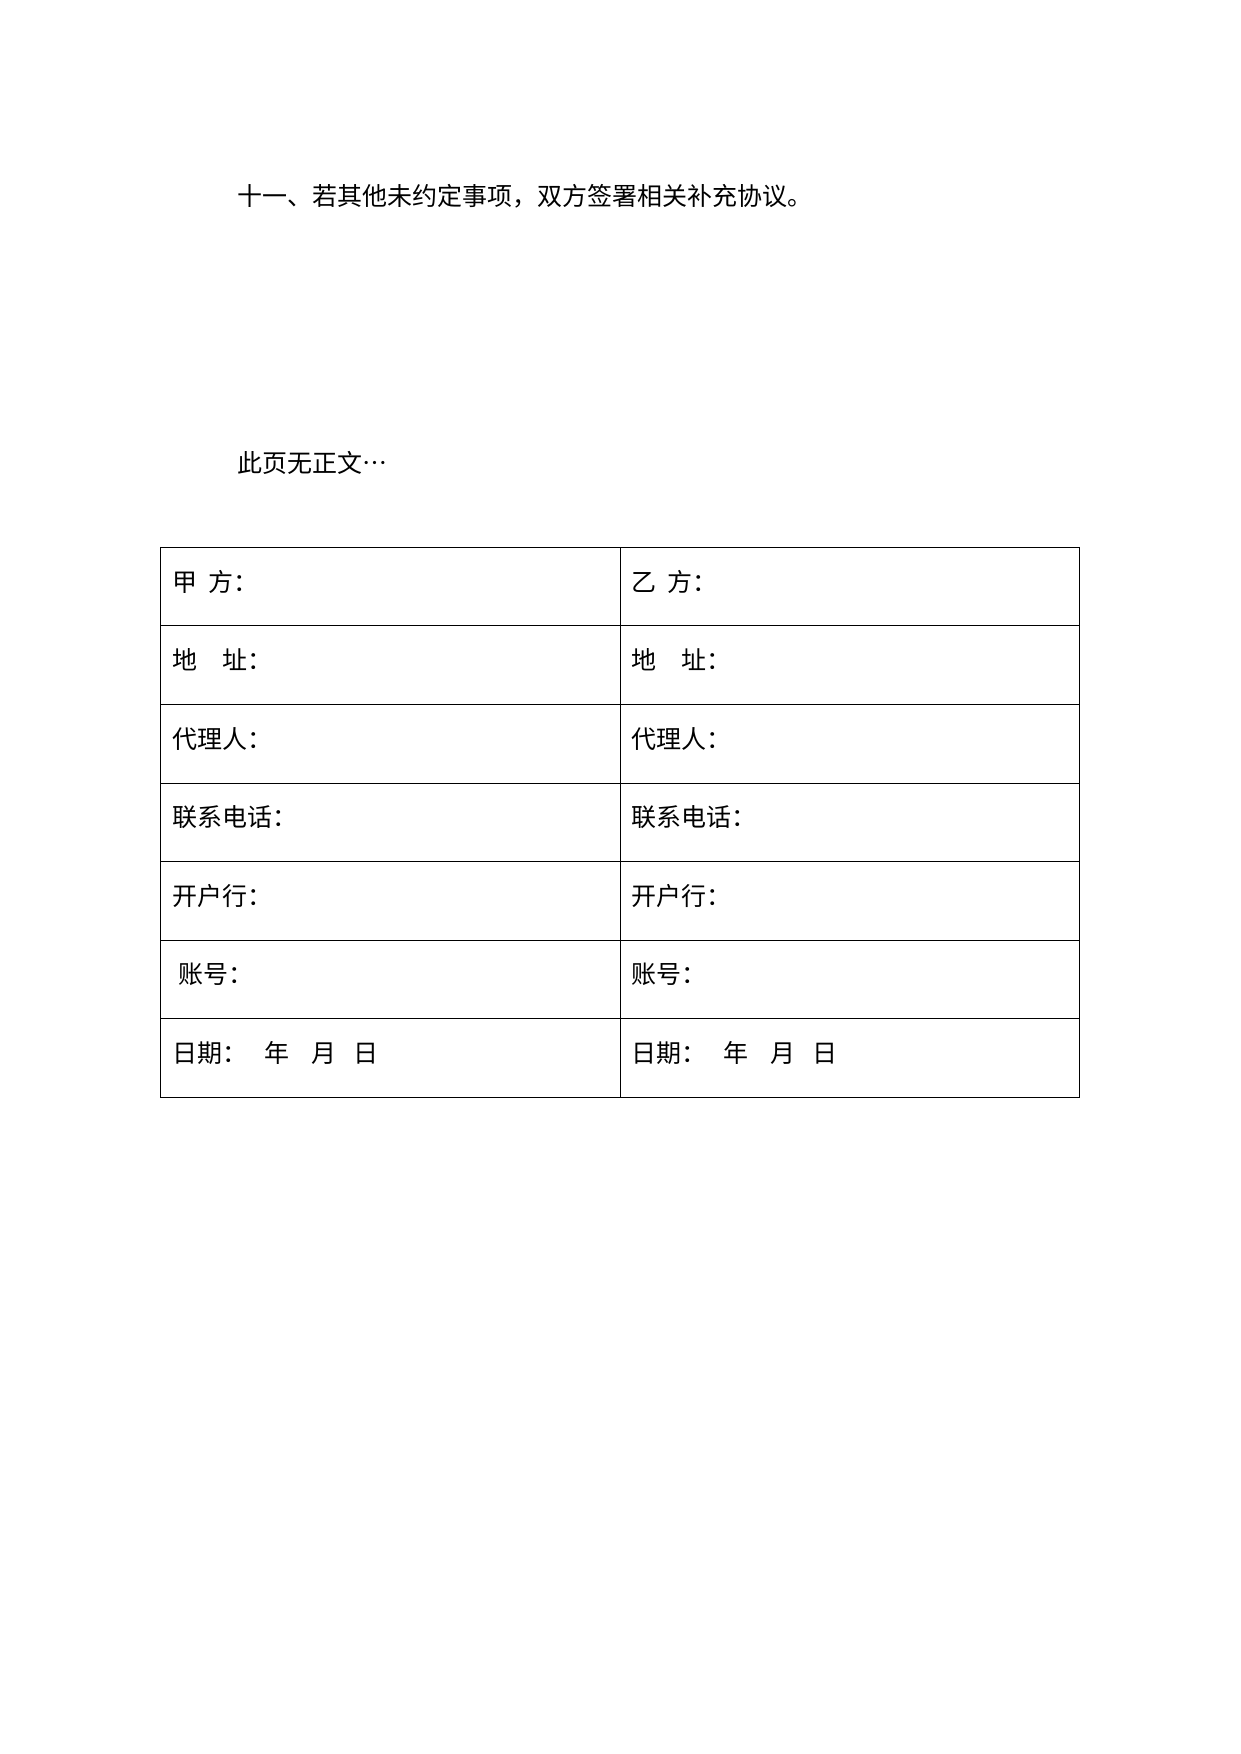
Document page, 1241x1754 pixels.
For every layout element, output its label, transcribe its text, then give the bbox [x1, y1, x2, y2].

table_cell 账号： [621, 941, 1079, 1018]
table_cell 账号： [161, 941, 620, 1018]
table_cell 代理人： [161, 705, 620, 782]
table_cell 地 址： [621, 626, 1079, 704]
text 十一、若其他未约定事项，双方签署相关补充协议。 [187, 162, 1053, 227]
table_cell 联系电话： [621, 784, 1079, 861]
table_cell 联系电话： [161, 784, 620, 861]
text 此页无正文… [187, 443, 1053, 479]
table_header 甲 方： [161, 548, 620, 625]
table_cell 代理人： [621, 705, 1079, 782]
table_cell 开户行： [161, 862, 620, 939]
table_header 乙 方： [621, 548, 1079, 625]
table_cell 开户行： [621, 862, 1079, 939]
table_cell 日期： 年 月 日 [161, 1019, 620, 1097]
table_cell 日期： 年 月 日 [621, 1019, 1079, 1097]
table_cell 地 址： [161, 626, 620, 704]
